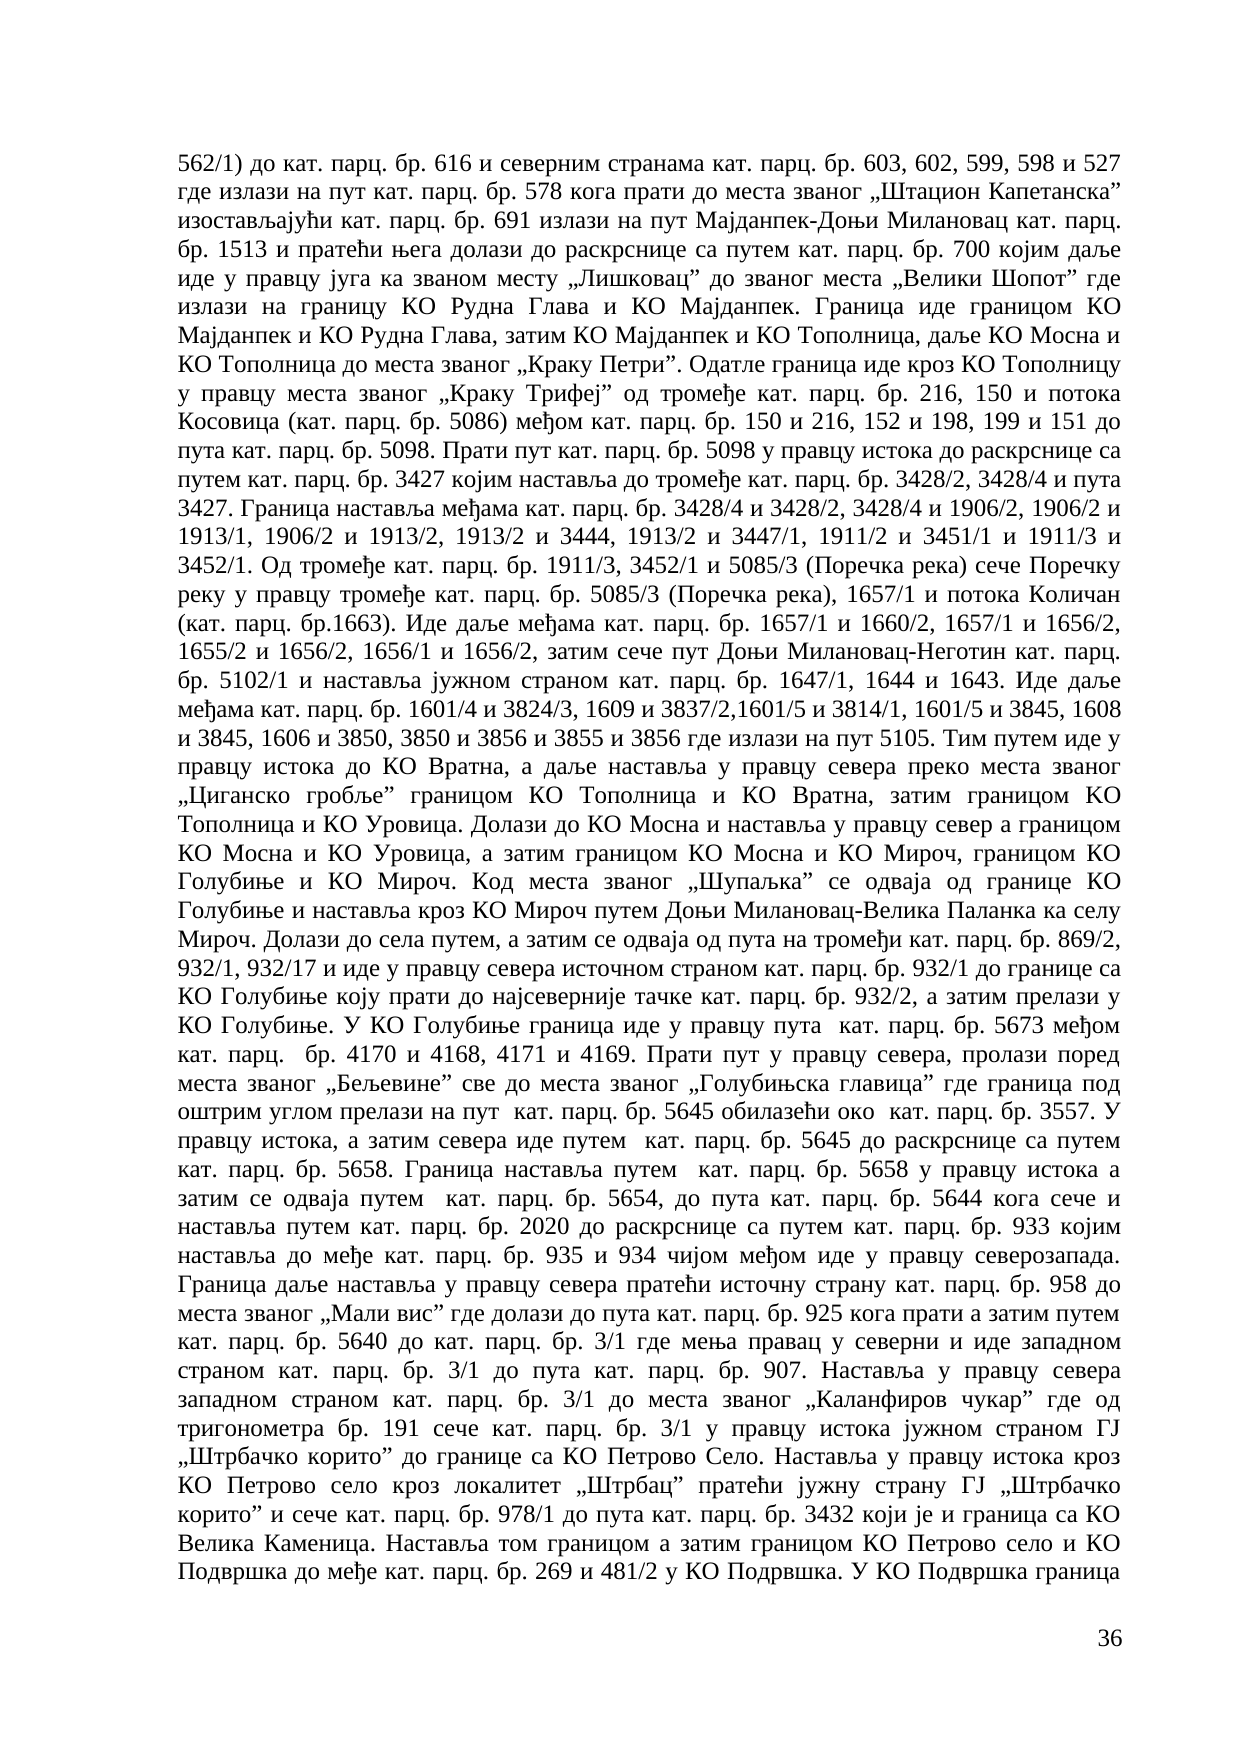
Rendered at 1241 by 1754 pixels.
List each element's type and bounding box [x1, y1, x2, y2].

text [177, 148, 1122, 1585]
